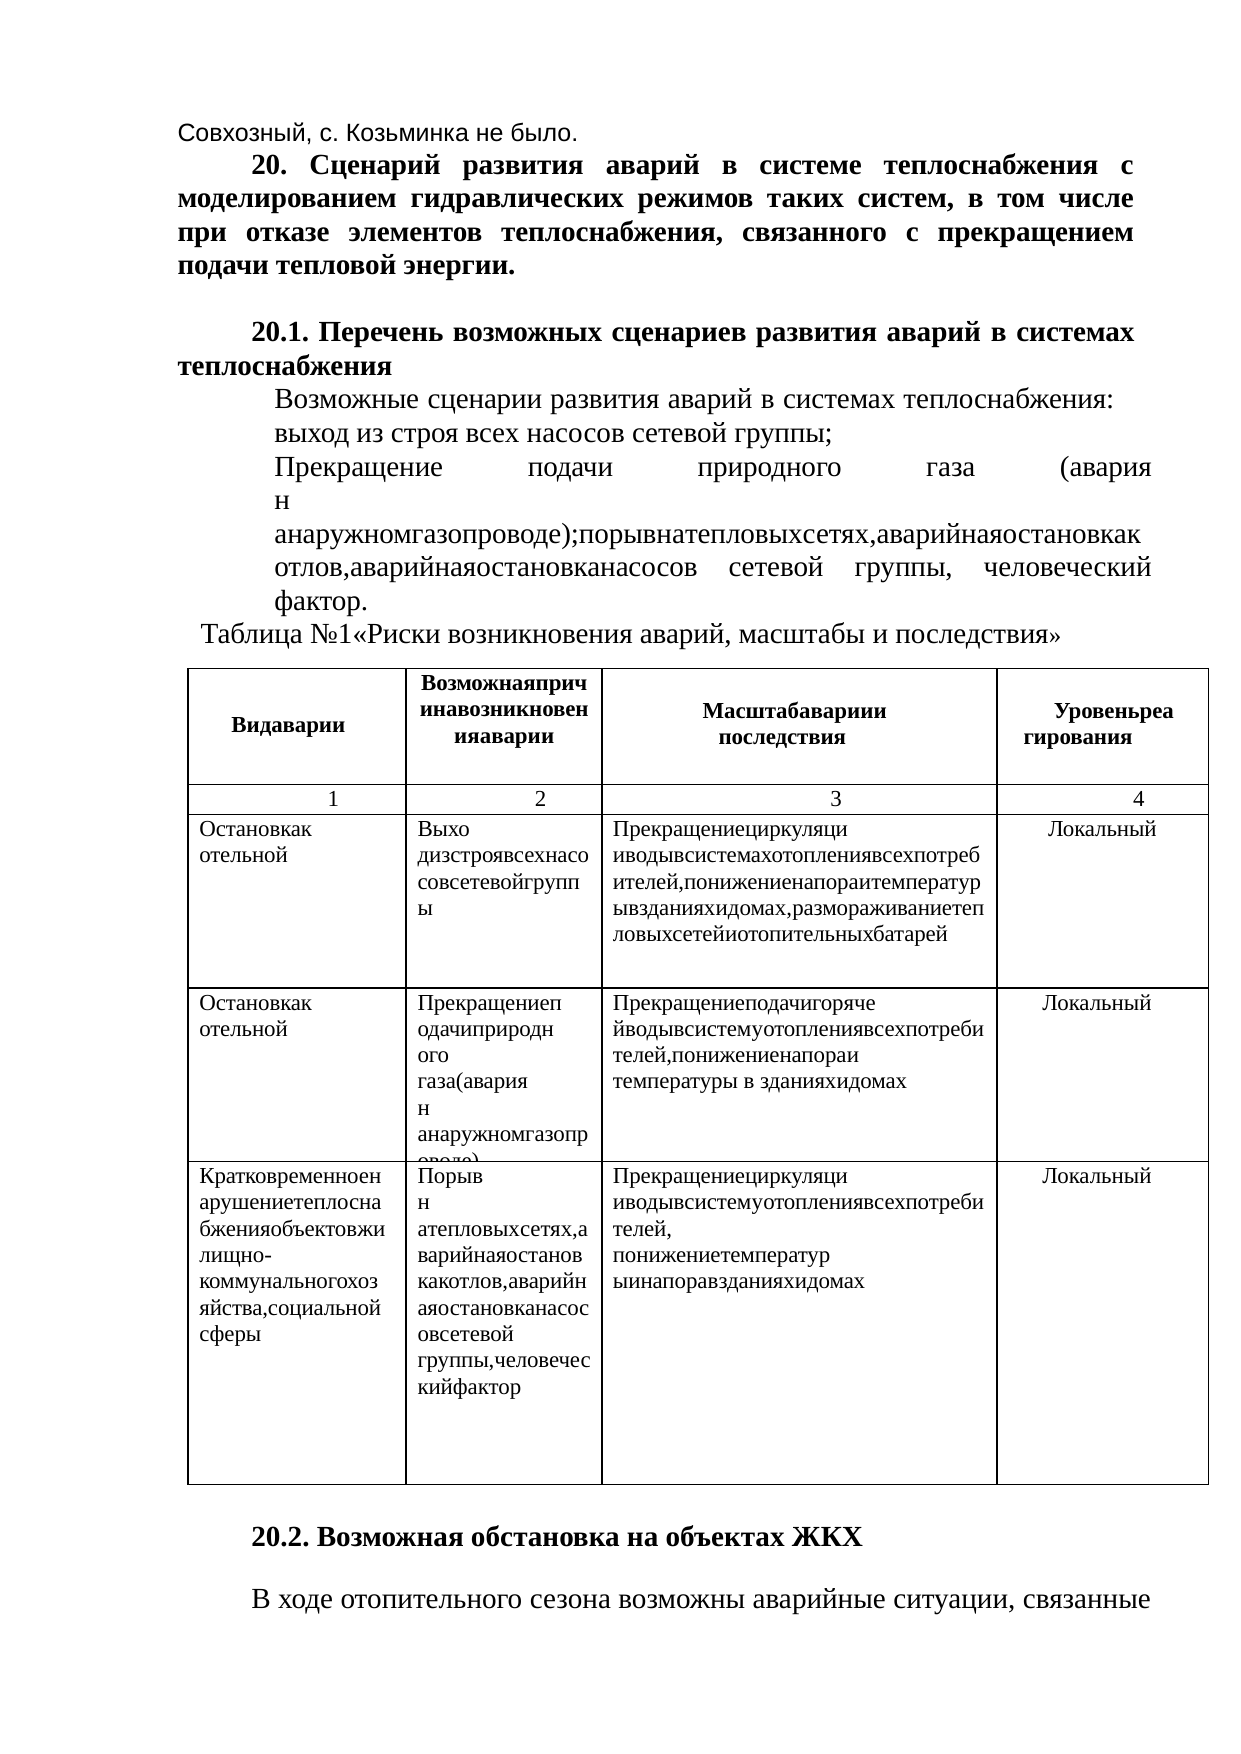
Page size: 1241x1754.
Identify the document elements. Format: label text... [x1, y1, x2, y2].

table_cell Прекращениециркуляцииводывсистемуотоплениявсехпотребителей, понижениетемпературыинапоравзданияхидомах [603, 1162, 996, 1484]
table_cell Остановкакотельной [189, 989, 405, 1161]
table_header Уровеньреагирования [998, 669, 1208, 784]
table_header Видаварии [189, 669, 405, 784]
table_cell 3 [603, 785, 996, 814]
text 20.2. Возможная обстановка на объектах ЖКХ [177, 1519, 1152, 1552]
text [177, 1581, 1152, 1615]
table_cell Локальный [998, 989, 1208, 1161]
table_cell 1 [189, 785, 405, 814]
table_cell Остановкакотельной [189, 815, 405, 987]
text Прекращение подачи природного газа (авария нанаружномгазопроводе);порывнатепловыхсетях,аварийнаяостановкакотлов,аварийнаяостановканасосов сетевой группы, человеческий фактор. [274, 449, 1152, 616]
table_cell Прекращениеподачигорячейводывсистемуотоплениявсехпотребителей,понижениенапораи температуры в зданияхидомах [603, 989, 996, 1161]
table_cell Прекращениециркуляцииводывсистемахотоплениявсехпотребителей,понижениенапораитемпературывзданияхидомах,размораживаниетепловыхсетейиотопительныхбатарей [603, 815, 996, 987]
text 20. Сценарий развития аварий в системе теплоснабжения с моделированием гидравлических режимов таких систем, в том числе при отказе элементов теплоснабжения, связанного с прекращением подачи тепловой энергии. [177, 147, 1134, 281]
text Таблица №1«Риски возникновения аварий, масштабы и последствия» [200, 616, 1152, 650]
table_cell 4 [998, 785, 1208, 814]
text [177, 118, 1152, 147]
table_header Возможнаяпричинавозникновенияаварии [407, 669, 601, 784]
table_cell Выходизстроявсехнасосовсетевойгруппы [407, 815, 601, 987]
table_cell Прекращениеподачиприродного газа(авария нанаружномгазопроводе) [407, 989, 601, 1161]
text 20.1. Перечень возможных сценариев развития аварий в системах теплоснабжения [177, 314, 1134, 382]
text Возможные сценарии развития аварий в системах теплоснабжения: выход из строя всех насосов сетевой группы; [274, 382, 1114, 449]
table_cell Кратковременноенарушениетеплоснабженияобъектовжилищно-коммунальногохозяйства,социальнойсферы [189, 1162, 405, 1484]
table_cell Порыв натепловыхсетях,аварийнаяостановкакотлов,аварийнаяостановканасосовсетевой группы,человеческийфактор [407, 1162, 601, 1484]
table_cell Локальный [998, 815, 1208, 987]
table_cell 2 [407, 785, 601, 814]
table_cell Локальный [998, 1162, 1208, 1484]
table_header Масштабавариии последствия [603, 669, 996, 784]
